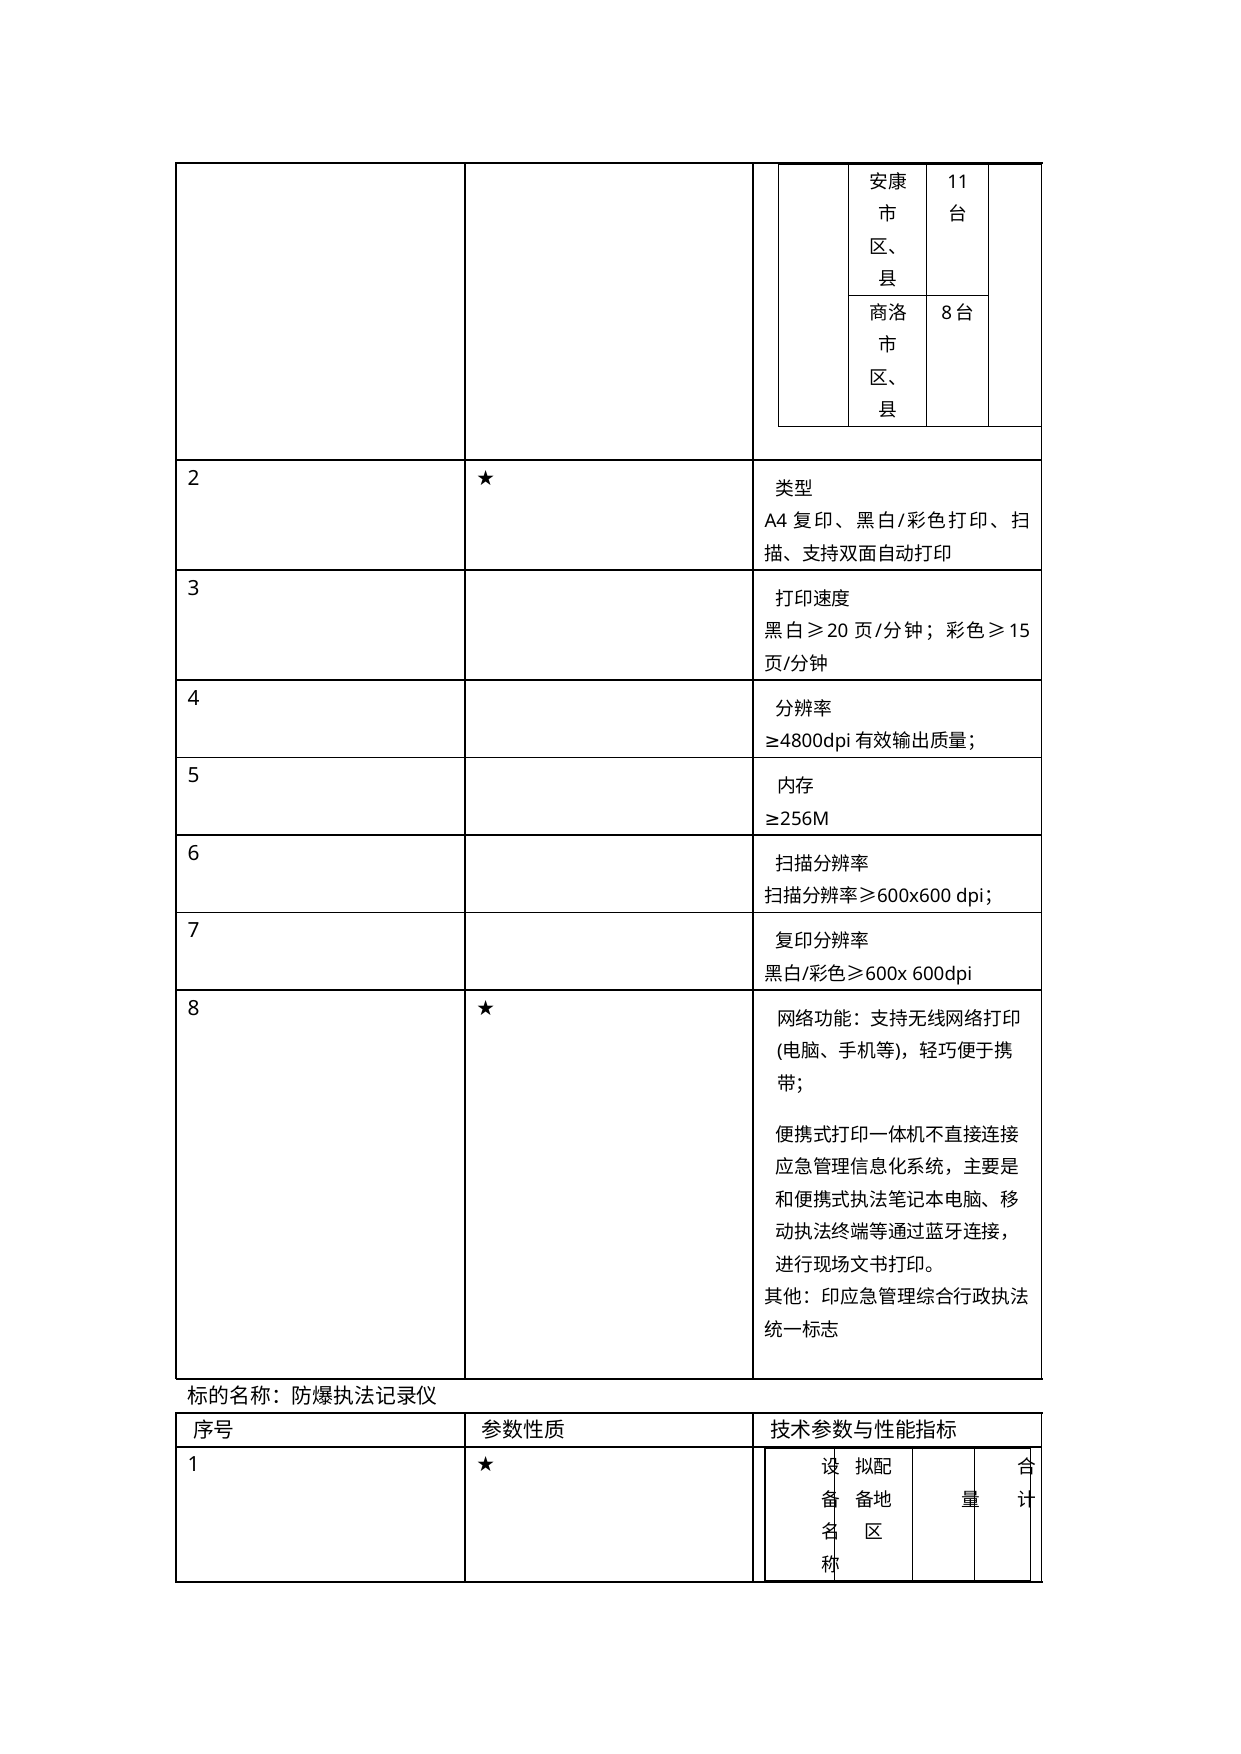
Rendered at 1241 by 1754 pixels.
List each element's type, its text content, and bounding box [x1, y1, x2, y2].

table_header 参数性质 [466, 1414, 752, 1446]
table_cell [766, 1449, 834, 1580]
table_cell 1 [177, 1448, 464, 1581]
table_cell 5 [177, 758, 464, 834]
table_cell 8 [177, 991, 464, 1378]
table_cell 6 [177, 836, 464, 912]
table_cell ★ [466, 164, 752, 459]
table_cell 7 [177, 913, 464, 989]
table_header 技术参数与性能指标 [754, 1414, 1041, 1446]
table_cell [466, 681, 752, 757]
table_cell 扫描分辨率 扫描分辨率≥600x600 dpi； [754, 836, 1041, 912]
table_cell [975, 1449, 1030, 1580]
table_cell 类型 A4复印、黑白/彩色打印、扫描、支持双面自动打印 [754, 461, 1041, 569]
table_cell [1031, 1448, 1041, 1581]
table_cell 内存 ≥256M [754, 758, 1041, 834]
table_cell [913, 1449, 974, 1580]
table_cell ★ [466, 1448, 752, 1581]
table_cell 打印速度 黑白≥20页/分钟；彩色≥15页/分钟 [754, 571, 1041, 679]
table_cell 网络功能：支持无线网络打印(电脑、手机等)，轻巧便于携带； 便携式打印一体机不直接连接应急管理信息化系统，主要是和便携式执法笔记本电脑、移动执法终端等通过蓝牙连接，进行现场文书打印。 其他：印应急管理综合行政执法统一标志 [754, 991, 1041, 1378]
table_cell [466, 571, 752, 679]
table_cell 1 [177, 164, 464, 459]
table_cell 2 [177, 461, 464, 569]
table_cell 3 [177, 571, 464, 679]
table_cell [835, 1449, 912, 1580]
table_cell 4 [177, 681, 464, 757]
table_header 序号 [177, 1414, 464, 1446]
table_cell [466, 913, 752, 989]
table_cell 复印分辨率 黑白/彩色≥600x 600dpi [754, 913, 1041, 989]
table_cell [466, 758, 752, 834]
table_cell ★ [466, 461, 752, 569]
table_cell ★ [466, 991, 752, 1378]
table_cell [754, 164, 1041, 459]
table_cell [754, 1448, 764, 1581]
text 标的名称：防爆执法记录仪 [187, 1379, 1053, 1412]
table_cell 分辨率 ≥4800dpi有效输出质量； [754, 681, 1041, 757]
table_cell [466, 836, 752, 912]
